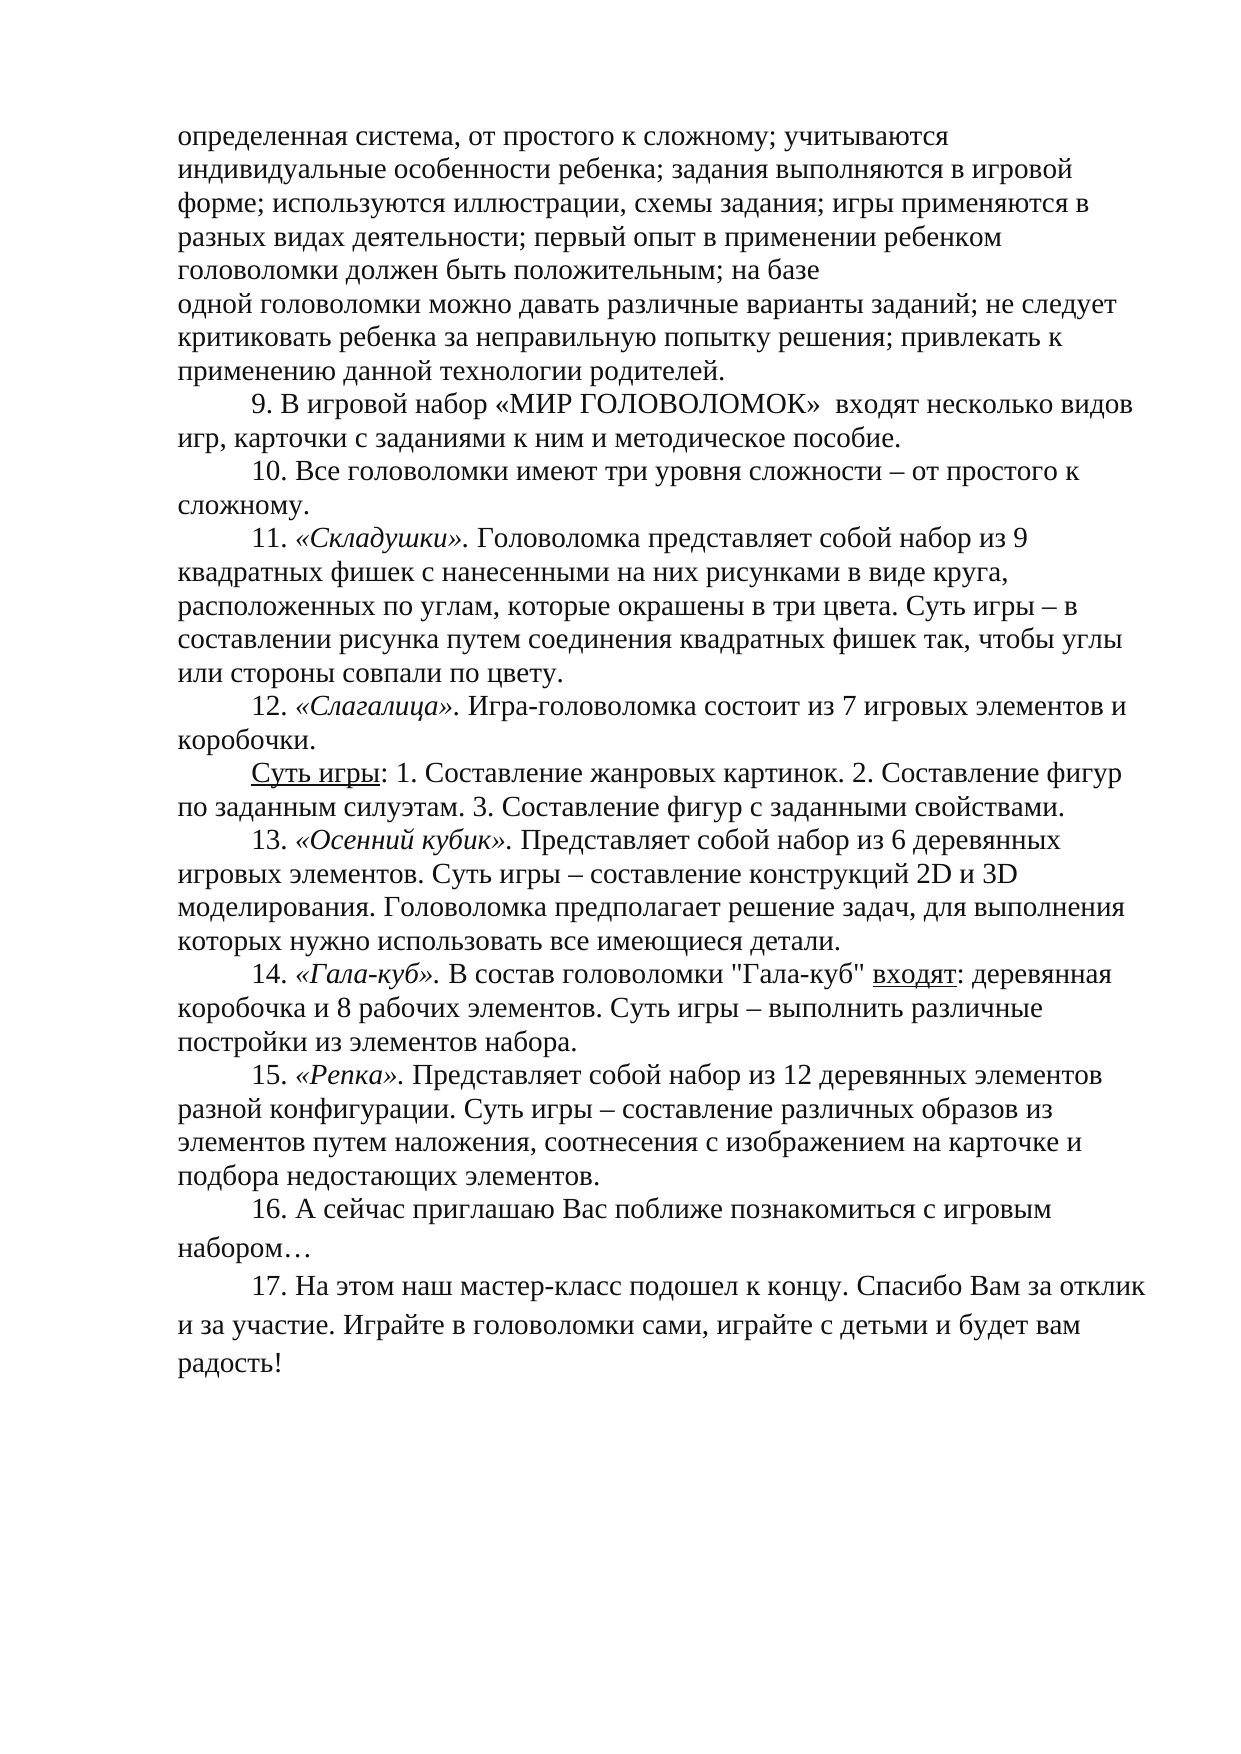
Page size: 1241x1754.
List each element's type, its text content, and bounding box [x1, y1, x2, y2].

text 14. «Гала-куб». В состав головоломки "Гала-куб" входят: деревянная коробочка и 8 рабочих элементов. Суть игры – выполнить различные постройки из элементов набора. [177, 957, 1152, 1057]
text Суть игры: 1. Составление жанровых картинок. 2. Составление фигур по заданным силуэтам. 3. Составление фигур с заданными свойствами. [177, 755, 1152, 822]
text 16. А сейчас приглашаю Вас поближе познакомиться с игровым набором… [177, 1191, 1152, 1263]
text 12. «Слагалица». Игра-головоломка состоит из 7 игровых элементов и коробочки. [177, 688, 1152, 755]
text 13. «Осенний кубик». Представляет собой набор из 6 деревянных игровых элементов. Суть игры – составление конструкций 2D и 3D моделирования. Головоломка предполагает решение задач, для выполнения которых нужно использовать все имеющиеся детали. [177, 822, 1152, 957]
text 11. «Складушки». Головоломка представляет собой набор из 9 квадратных фишек с нанесенными на них рисунками в виде круга, расположенных по углам, которые окрашены в три цвета. Суть игры – в составлении рисунка путем соединения квадратных фишек так, чтобы углы или стороны совпали по цвету. [177, 521, 1152, 688]
text 17. На этом наш мастер-класс подошел к концу. Спасибо Вам за отклик и за участие. Играйте в головоломки сами, играйте с детьми и будет вам радость! [177, 1268, 1152, 1379]
text 10. Все головоломки имеют три уровня сложности – от простого к сложному. [177, 453, 1152, 521]
text 15. «Репка». Представляет собой набор из 12 деревянных элементов разной конфигурации. Суть игры – составление различных образов из элементов путем наложения, соотнесения с изображением на карточке и подбора недостающих элементов. [177, 1057, 1152, 1191]
text 9. В игровой набор «МИР ГОЛОВОЛОМОК» входят несколько видов игр, карточки с заданиями к ним и методическое пособие. [177, 386, 1152, 453]
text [177, 118, 1152, 386]
